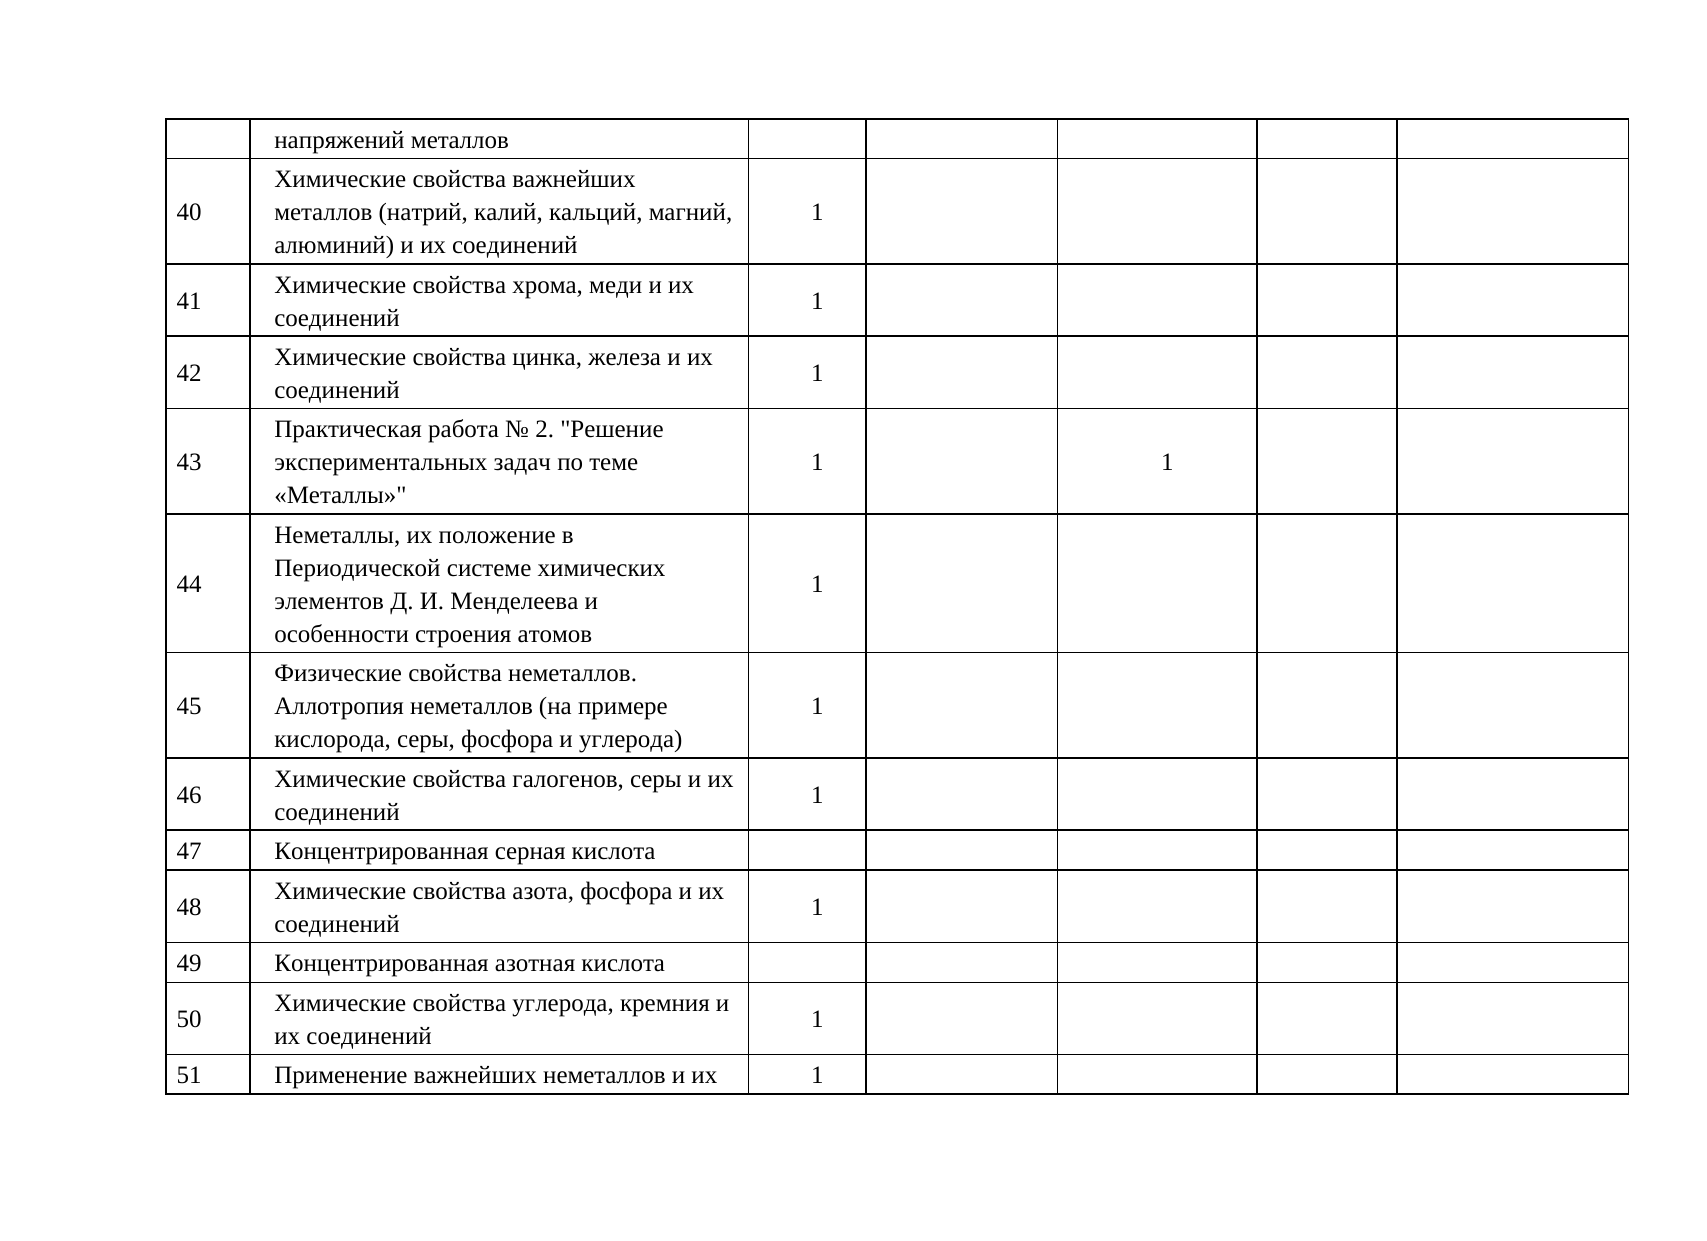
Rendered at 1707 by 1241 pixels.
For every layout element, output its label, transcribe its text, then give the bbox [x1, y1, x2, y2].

table_cell [867, 515, 1057, 652]
table_cell Химические свойства цинка, железа и их соединений [251, 337, 748, 408]
table_cell [1258, 943, 1396, 981]
table_cell [1398, 265, 1628, 335]
table_cell 44 [167, 515, 249, 652]
table_cell 1 [749, 515, 865, 652]
table_cell 1 [749, 759, 865, 829]
table_cell [1058, 1055, 1256, 1093]
table_cell Химические свойства галогенов, серы и их соединений [251, 759, 748, 829]
table_cell [867, 159, 1057, 263]
table_cell 1 [749, 1055, 865, 1093]
table_cell [1258, 1055, 1396, 1093]
table_cell 51 [167, 1055, 249, 1093]
table_cell [1058, 265, 1256, 335]
table_cell 1 [749, 871, 865, 942]
table_cell [867, 759, 1057, 829]
table_cell Практическая работа № 2. "Решение экспериментальных задач по теме «Металлы»" [251, 409, 748, 513]
table_cell [1398, 159, 1628, 263]
table_cell [1058, 159, 1256, 263]
table_cell [867, 983, 1057, 1054]
table_cell 43 [167, 409, 249, 513]
table_cell 42 [167, 337, 249, 408]
table_cell [1398, 759, 1628, 829]
table_cell [867, 337, 1057, 408]
table_cell [1058, 871, 1256, 942]
table_cell [1258, 983, 1396, 1054]
table_cell [867, 265, 1057, 335]
table_cell [1258, 653, 1396, 757]
table_cell 41 [167, 265, 249, 335]
table_cell [1058, 653, 1256, 757]
table_cell 40 [167, 159, 249, 263]
table_cell [1258, 120, 1396, 157]
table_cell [251, 120, 748, 157]
table_cell [1058, 759, 1256, 829]
table_cell 47 [167, 831, 249, 869]
table_cell Химические свойства азота, фосфора и их соединений [251, 871, 748, 942]
table_cell 1 [749, 409, 865, 513]
table_cell [1398, 831, 1628, 869]
table_cell [867, 120, 1057, 157]
table_cell [867, 831, 1057, 869]
table_cell [1398, 120, 1628, 157]
table_cell [1258, 409, 1396, 513]
table_cell Концентрированная серная кислота [251, 831, 748, 869]
table_cell 1 [749, 337, 865, 408]
table_cell 1 [749, 983, 865, 1054]
table_cell Физические свойства неметаллов. Аллотропия неметаллов (на примере кислорода, серы, фосфора и углерода) [251, 653, 748, 757]
table_cell [867, 871, 1057, 942]
table_cell 1 [1058, 409, 1256, 513]
table_cell [867, 653, 1057, 757]
table_cell [1398, 337, 1628, 408]
table_cell [867, 409, 1057, 513]
table_cell [1258, 871, 1396, 942]
table_cell Химические свойства хрома, меди и их соединений [251, 265, 748, 335]
table_cell [749, 943, 865, 981]
table_cell 49 [167, 943, 249, 981]
table_cell 1 [749, 653, 865, 757]
table_cell [1058, 337, 1256, 408]
table_cell [1258, 159, 1396, 263]
table_cell [867, 1055, 1057, 1093]
table_cell [1058, 983, 1256, 1054]
table_cell 1 [749, 120, 865, 157]
table_cell [1258, 265, 1396, 335]
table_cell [251, 1055, 748, 1093]
table_cell 1 [749, 265, 865, 335]
table_cell [1058, 831, 1256, 869]
table_cell [1398, 653, 1628, 757]
table_cell [867, 943, 1057, 981]
table_cell [1258, 831, 1396, 869]
table_cell 1 [749, 159, 865, 263]
table_cell Химические свойства углерода, кремния и их соединений [251, 983, 748, 1054]
table_cell [1398, 515, 1628, 652]
table_cell [1398, 871, 1628, 942]
table_cell [749, 831, 865, 869]
table_cell [1258, 337, 1396, 408]
table_cell Химические свойства важнейших металлов (натрий, калий, кальций, магний, алюминий) и их соединений [251, 159, 748, 263]
table_cell Концентрированная азотная кислота [251, 943, 748, 981]
table_cell [1058, 120, 1256, 157]
table_cell [1398, 409, 1628, 513]
table_cell 46 [167, 759, 249, 829]
table_cell [1058, 515, 1256, 652]
table_cell 50 [167, 983, 249, 1054]
table_cell [1058, 943, 1256, 981]
table_cell Неметаллы, их положение в Периодической системе химических элементов Д. И. Менделеева и особенности строения атомов [251, 515, 748, 652]
table_cell [1258, 759, 1396, 829]
table_cell 48 [167, 871, 249, 942]
table_cell 39 [167, 120, 249, 157]
table_cell 45 [167, 653, 249, 757]
table_cell [1258, 515, 1396, 652]
table_cell [1398, 983, 1628, 1054]
table_cell [1398, 943, 1628, 981]
table_cell [1398, 1055, 1628, 1093]
